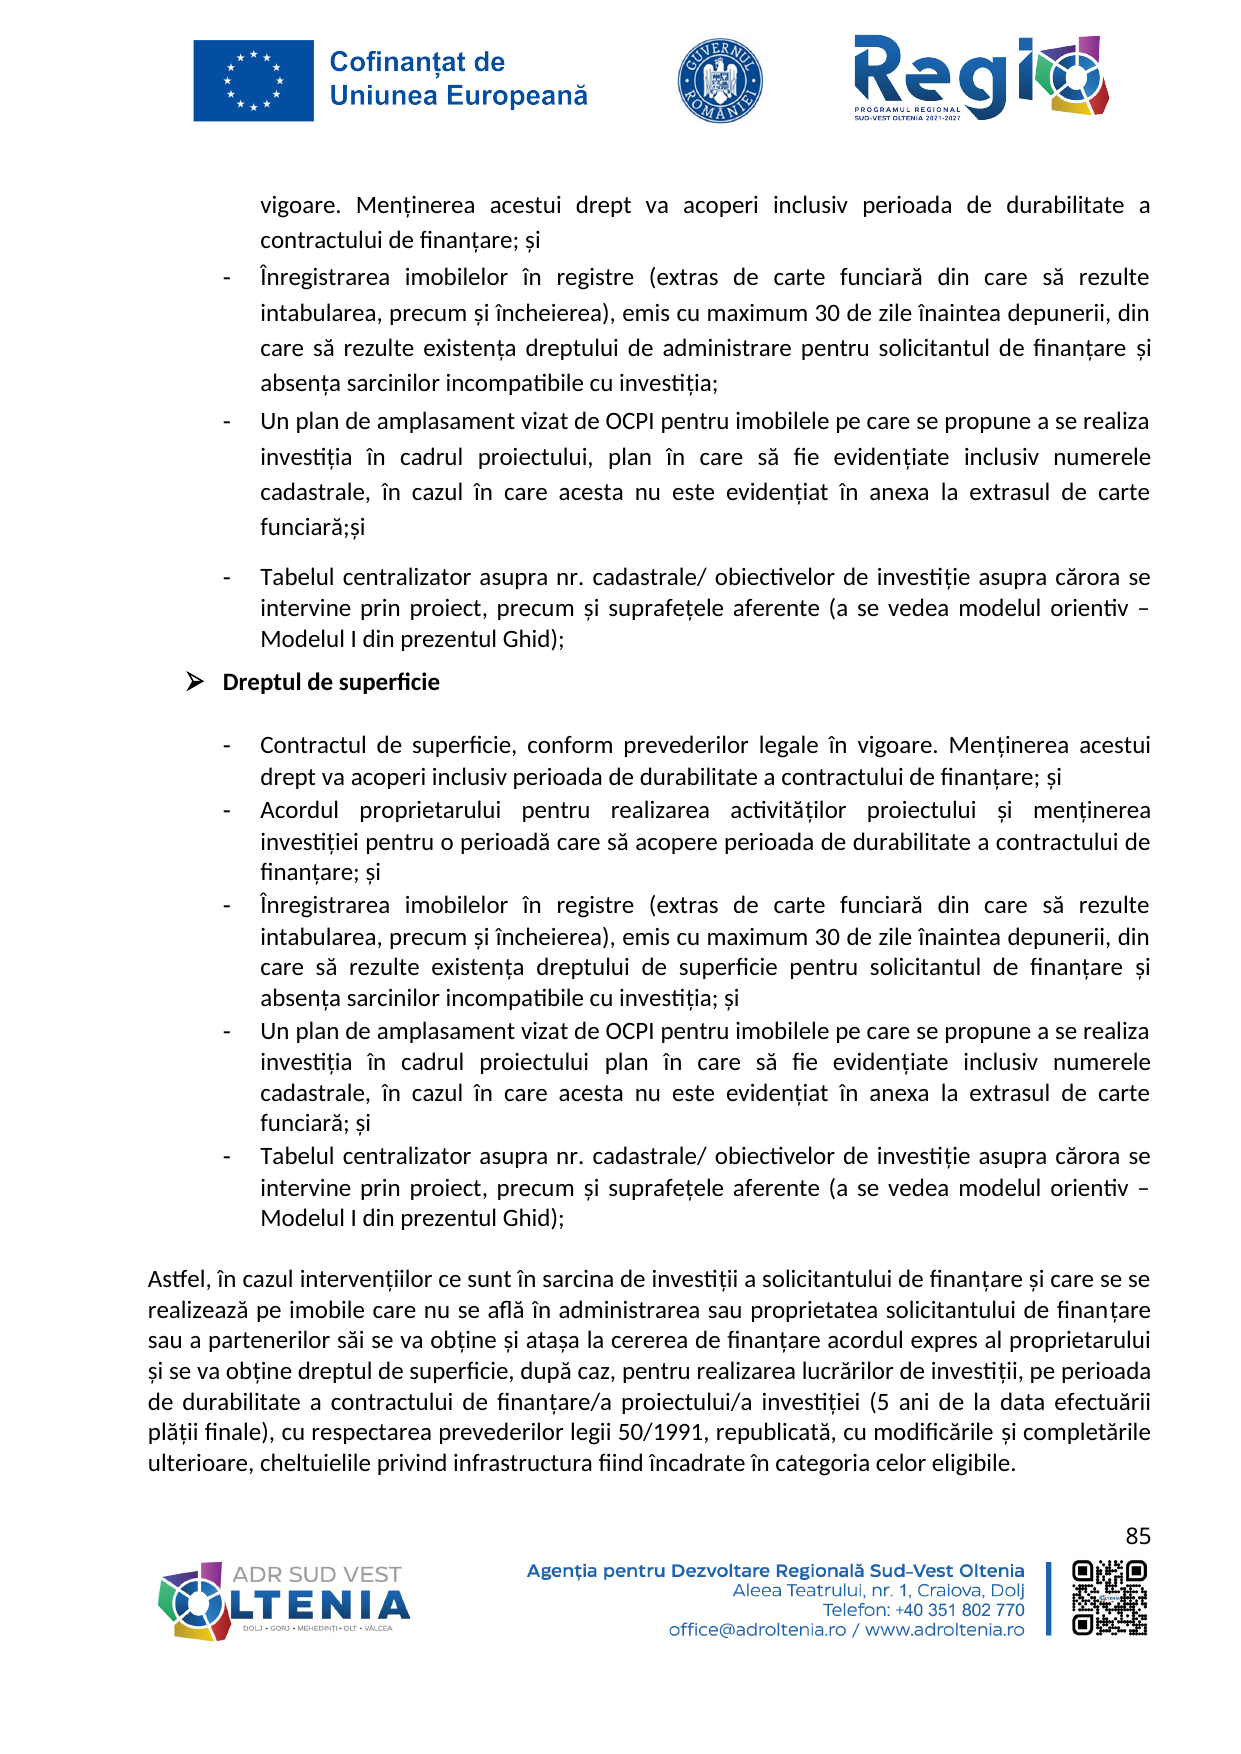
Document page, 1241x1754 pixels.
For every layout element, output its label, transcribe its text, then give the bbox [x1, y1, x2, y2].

list Tabelul centralizator asupra nr. cadastrale/ obiectivelor de investiție asupra cărora se intervine prin proiect, precum și suprafețele aferente (a se vedea modelul orientiv – Modelul I din prezentul Ghid); [223, 1138, 1152, 1233]
list Contractul de superficie, conform prevederilor legale în vigoare. Menținerea acestui drept va acoperi inclusiv perioada de durabilitate a contractului de finanţare; și [223, 727, 1152, 792]
picture [188, 35, 590, 125]
picture [852, 34, 1111, 123]
list Dreptul de superficie [185, 666, 1152, 696]
picture [148, 1551, 1152, 1648]
list Înregistrarea imobilelor în registre (extras de carte funciară din care să rezulte intabularea, precum și încheierea), emis cu maximum 30 de zile înaintea depunerii, din care să rezulte existența dreptului de superficie pentru solicitantul de finanţare și absența sarcinilor incompatibile cu investiția; și [223, 887, 1152, 1012]
list Un plan de amplasament vizat de OCPI pentru imobilele pe care se propune a se realiza investiţia în cadrul proiectului, plan în care să fie evidențiate inclusiv numerele cadastrale, în cazul în care acesta nu este evidenţiat în anexa la extrasul de carte funciară;și [223, 402, 1152, 541]
list Un plan de amplasament vizat de OCPI pentru imobilele pe care se propune a se realiza investiţia în cadrul proiectului plan în care să fie evidențiate inclusiv numerele cadastrale, în cazul în care acesta nu este evidenţiat în anexa la extrasul de carte funciară; și [223, 1012, 1152, 1138]
picture [674, 36, 768, 126]
list Tabelul centralizator asupra nr. cadastrale/ obiectivelor de investiție asupra cărora se intervine prin proiect, precum și suprafețele aferente (a se vedea modelul orientiv – Modelul I din prezentul Ghid); [223, 558, 1152, 653]
text Astfel, în cazul intervențiilor ce sunt în sarcina de investiții a solicitantului de finanțare și care se se realizează pe imobile care nu se află în administrarea sau proprietatea solicitantului de finanțare sau a partenerilor săi se va obține și atașa la cererea de finanțare acordul expres al proprietarului și se va obține dreptul de superficie, după caz, pentru realizarea lucrărilor de investiții, pe perioada de durabilitate a contractului de finanțare/a proiectului/a investiției (5 ani de la data efectuării plății finale), cu respectarea prevederilor legii 50/1991, republicată, cu modificările și completările ulterioare, cheltuielile privind infrastructura fiind încadrate în categoria celor eligibile. [148, 1263, 1152, 1477]
list Acordul proprietarului pentru realizarea activităților proiectului și menținerea investiției pentru o perioadă care să acopere perioada de durabilitate a contractului de finanţare; și [223, 792, 1152, 887]
list Înregistrarea imobilelor în registre (extras de carte funciară din care să rezulte intabularea, precum și încheierea), emis cu maximum 30 de zile înaintea depunerii, din care să rezulte existența dreptului de administrare pentru solicitantul de finanţare și absența sarcinilor incompatibile cu investiția; [223, 259, 1152, 398]
